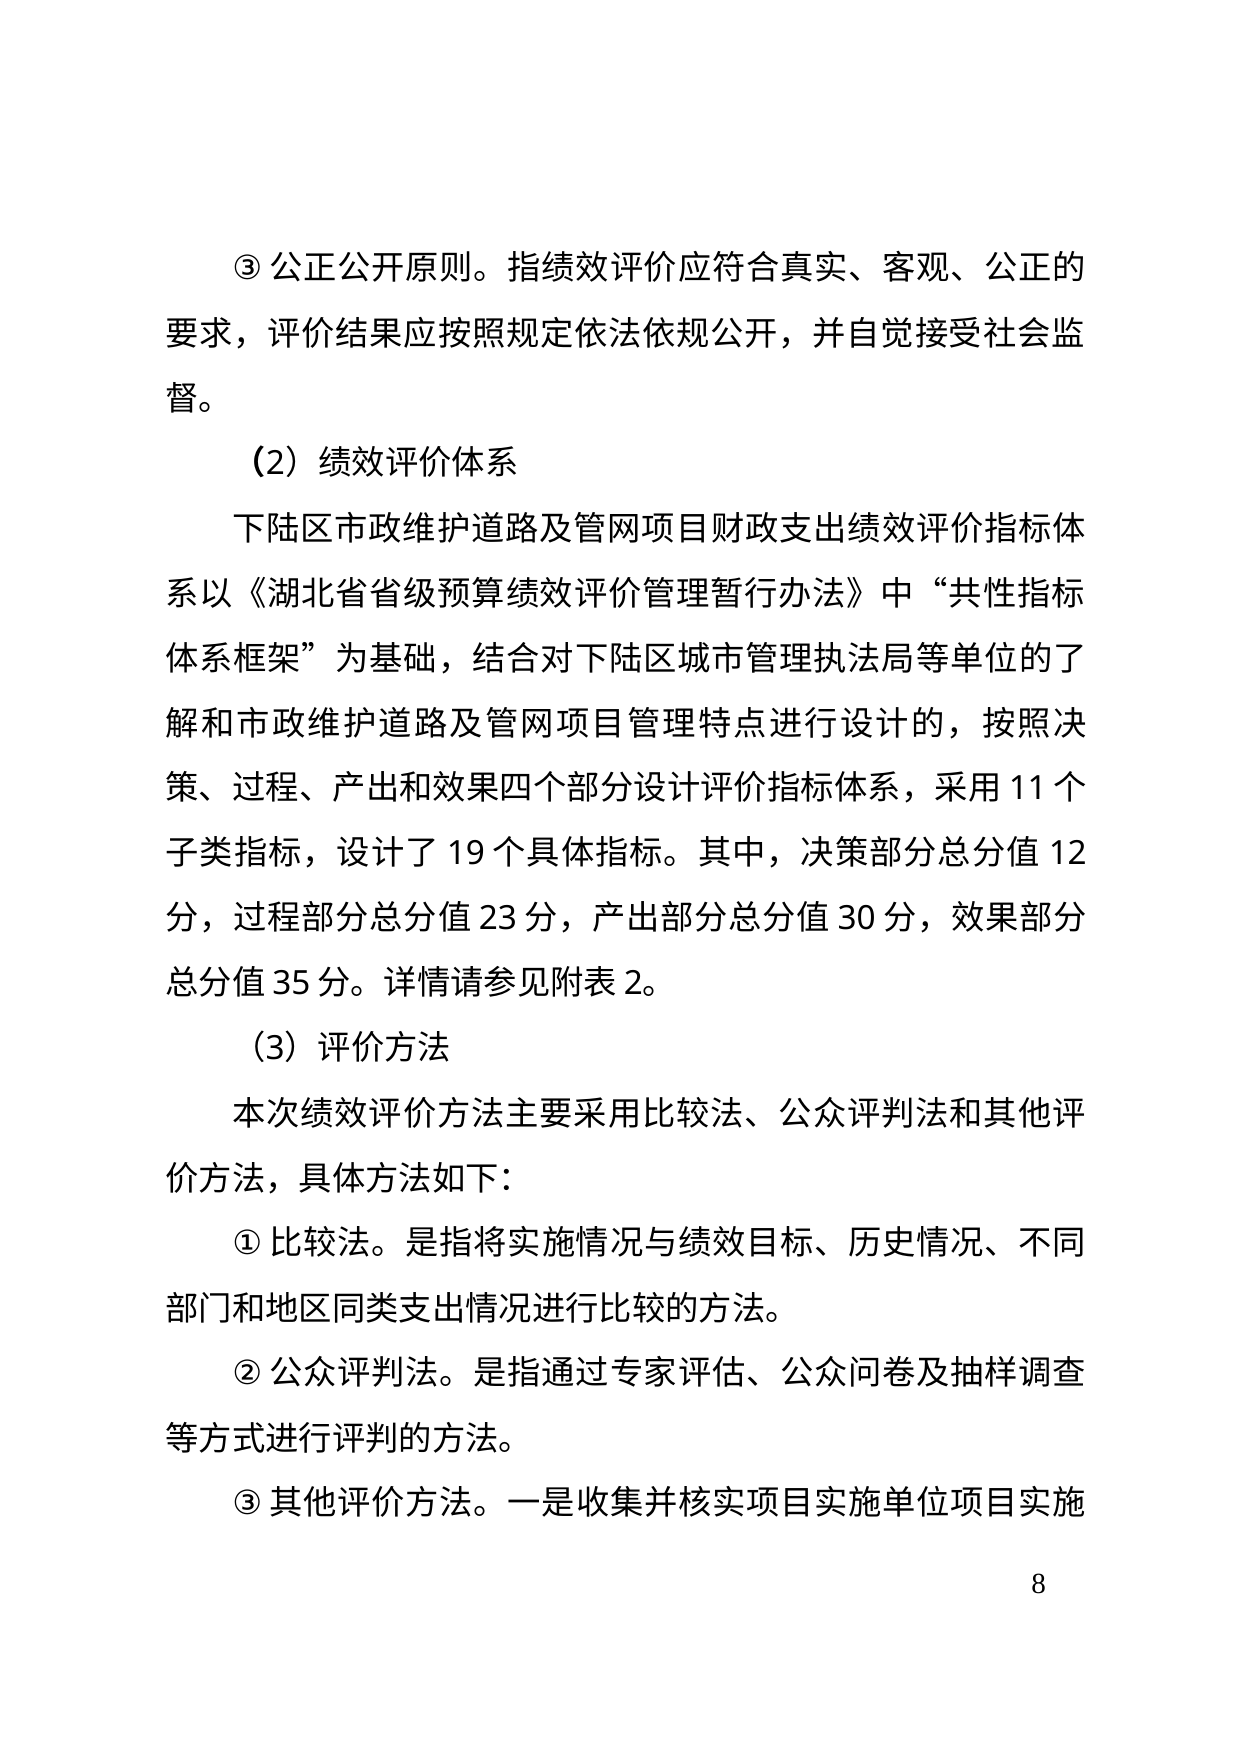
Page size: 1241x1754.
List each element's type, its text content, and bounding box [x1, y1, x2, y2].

text ③公正公开原则。指绩效评价应符合真实、客观、公正的要求，评价结果应按照规定依法依规公开，并自觉接受社会监督。 [165, 233, 1087, 428]
text 本次绩效评价方法主要采用比较法、公众评判法和其他评价方法，具体方法如下： [165, 1078, 1087, 1208]
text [165, 1468, 1087, 1533]
text ②公众评判法。是指通过专家评估、公众问卷及抽样调查等方式进行评判的方法。 [165, 1338, 1087, 1468]
text 下陆区市政维护道路及管网项目财政支出绩效评价指标体系以《湖北省省级预算绩效评价管理暂行办法》中“共性指标体系框架”为基础，结合对下陆区城市管理执法局等单位的了解和市政维护道路及管网项目管理特点进行设计的，按照决策、过程、产出和效果四个部分设计评价指标体系，采用11个子类指标，设计了19个具体指标。其中，决策部分总分值12分，过程部分总分值23分，产出部分总分值30分，效果部分总分值35分。详情请参见附表2。 [165, 493, 1087, 1013]
text （2）绩效评价体系 [165, 428, 1087, 493]
text （3）评价方法 [165, 1013, 1087, 1078]
text ①比较法。是指将实施情况与绩效目标、历史情况、不同部门和地区同类支出情况进行比较的方法。 [165, 1208, 1087, 1338]
